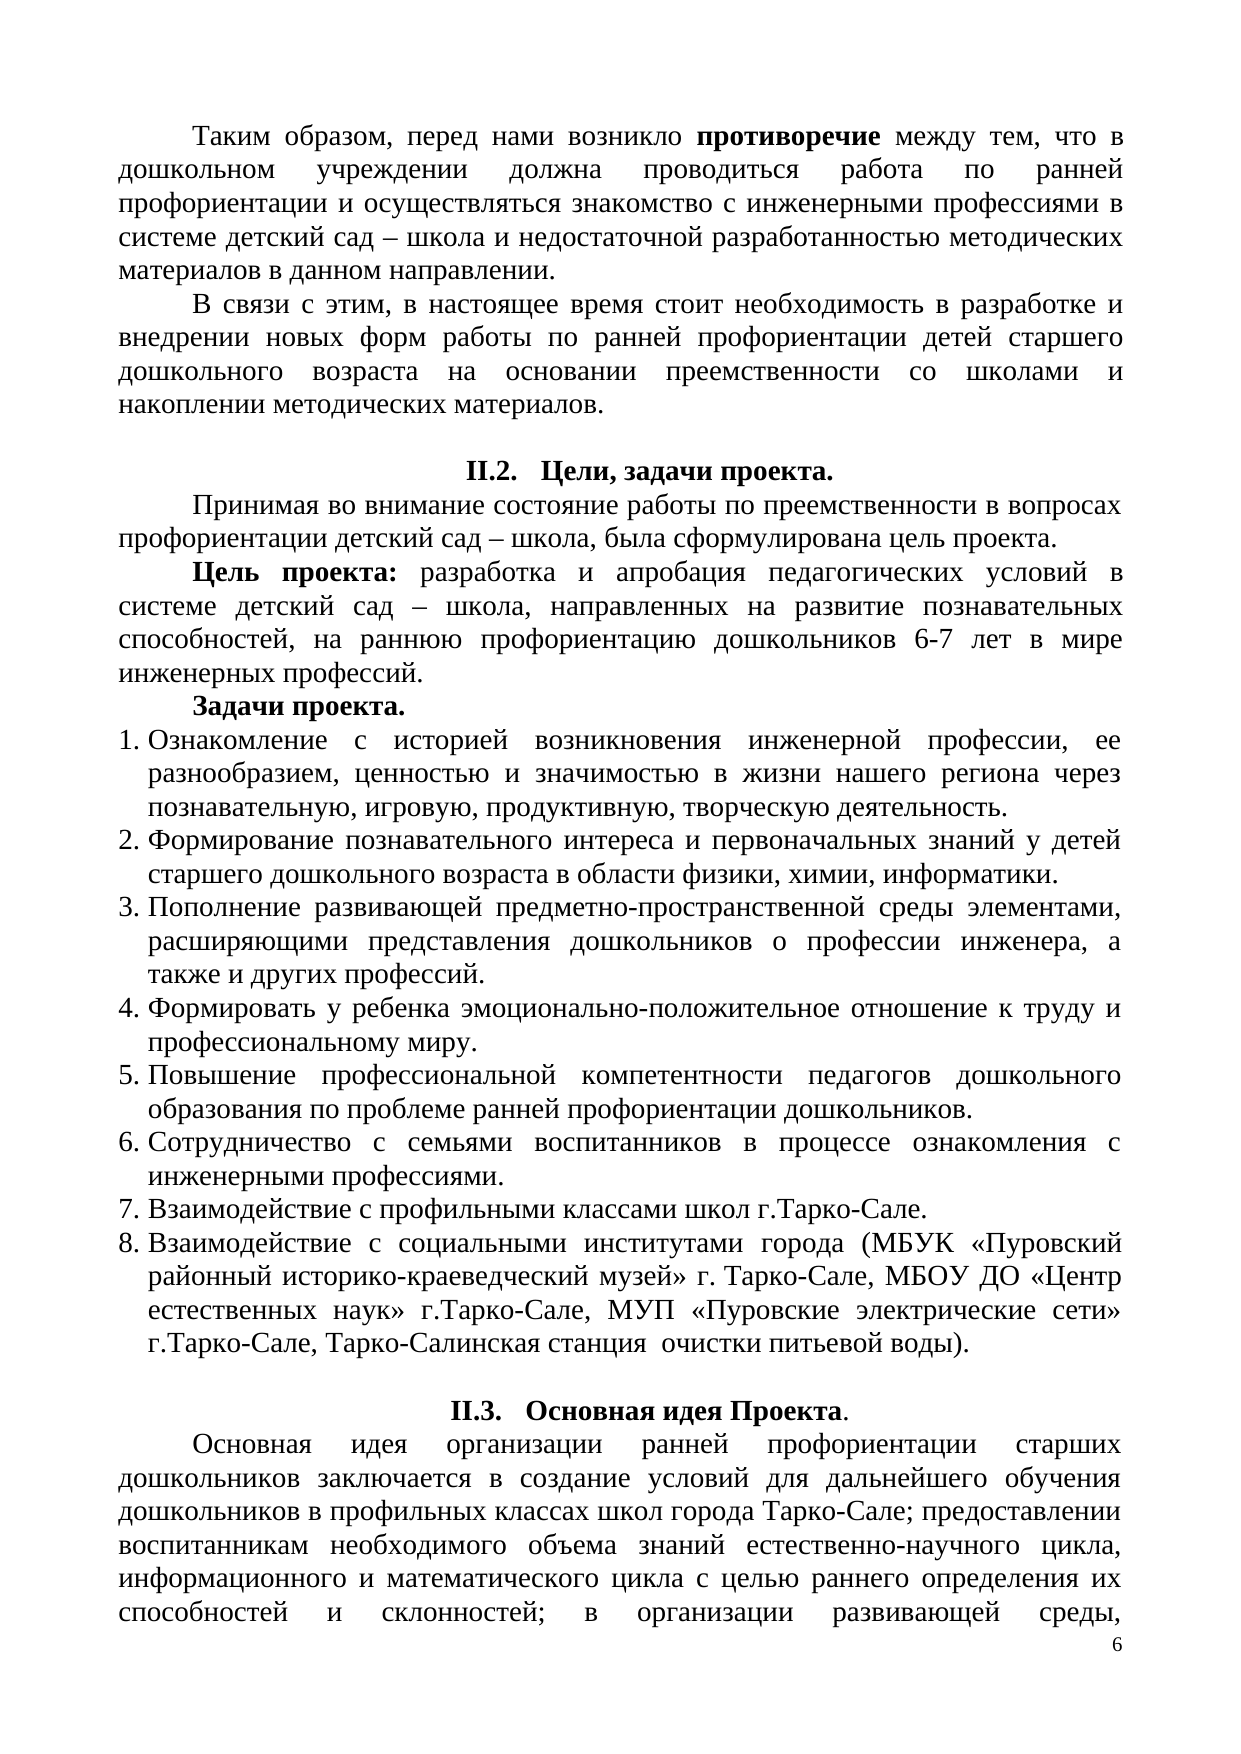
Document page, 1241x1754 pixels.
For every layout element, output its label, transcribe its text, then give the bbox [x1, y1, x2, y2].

list Цели, задачи проекта. [177, 453, 1122, 487]
text Цель проекта: разработка и апробация педагогических условий в системе детский сад – школа, направленных на развитие познавательных способностей, на раннюю профориентацию дошкольников 6-7 лет в мире инженерных профессий. [118, 554, 1124, 688]
list Сотрудничество с семьями воспитанников в процессе ознакомления с инженерными профессиями. [118, 1124, 1122, 1191]
list Взаимодействие с профильными классами школ г.Тарко-Сале. [118, 1191, 1122, 1225]
text Таким образом, перед нами возникло противоречие между тем, что в дошкольном учреждении должна проводиться работа по ранней профориентации и осуществляться знакомство с инженерными профессиями в системе детский сад – школа и недостаточной разработанностью методических материалов в данном направлении. [118, 118, 1124, 286]
list Пополнение развивающей предметно-пространственной среды элементами, расширяющими представления дошкольников о профессии инженера, а также и других профессий. [118, 889, 1122, 990]
list Взаимодействие с социальными институтами города (МБУК «Пуровский районный историко-краеведческий музей» г. Тарко-Сале, МБОУ ДО «Центр естественных наук» г.Тарко-Сале, МУП «Пуровские электрические сети» г.Тарко-Сале, Тарко-Салинская станция очистки питьевой воды). [118, 1225, 1122, 1359]
list Формирование познавательного интереса и первоначальных знаний у детей старшего дошкольного возраста в области физики, химии, информатики. [118, 822, 1122, 889]
text В связи с этим, в настоящее время стоит необходимость в разработке и внедрении новых форм работы по ранней профориентации детей старшего дошкольного возраста на основании преемственности со школами и накоплении методических материалов. [118, 286, 1124, 420]
list Ознакомление с историей возникновения инженерной профессии, ее разнообразием, ценностью и значимостью в жизни нашего региона через познавательную, игровую, продуктивную, творческую деятельность. [118, 722, 1122, 822]
list Формировать у ребенка эмоционально-положительное отношение к труду и профессиональному миру. [118, 990, 1122, 1057]
text Принимая во внимание состояние работы по преемственности в вопросах профориентации детский сад – школа, была сформулирована цель проекта. [118, 487, 1122, 554]
text Задачи проекта. [118, 688, 1124, 722]
list Основная идея Проекта. [177, 1393, 1122, 1426]
list Повышение профессиональной компетентности педагогов дошкольного образования по проблеме ранней профориентации дошкольников. [118, 1057, 1122, 1124]
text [118, 1426, 1122, 1627]
